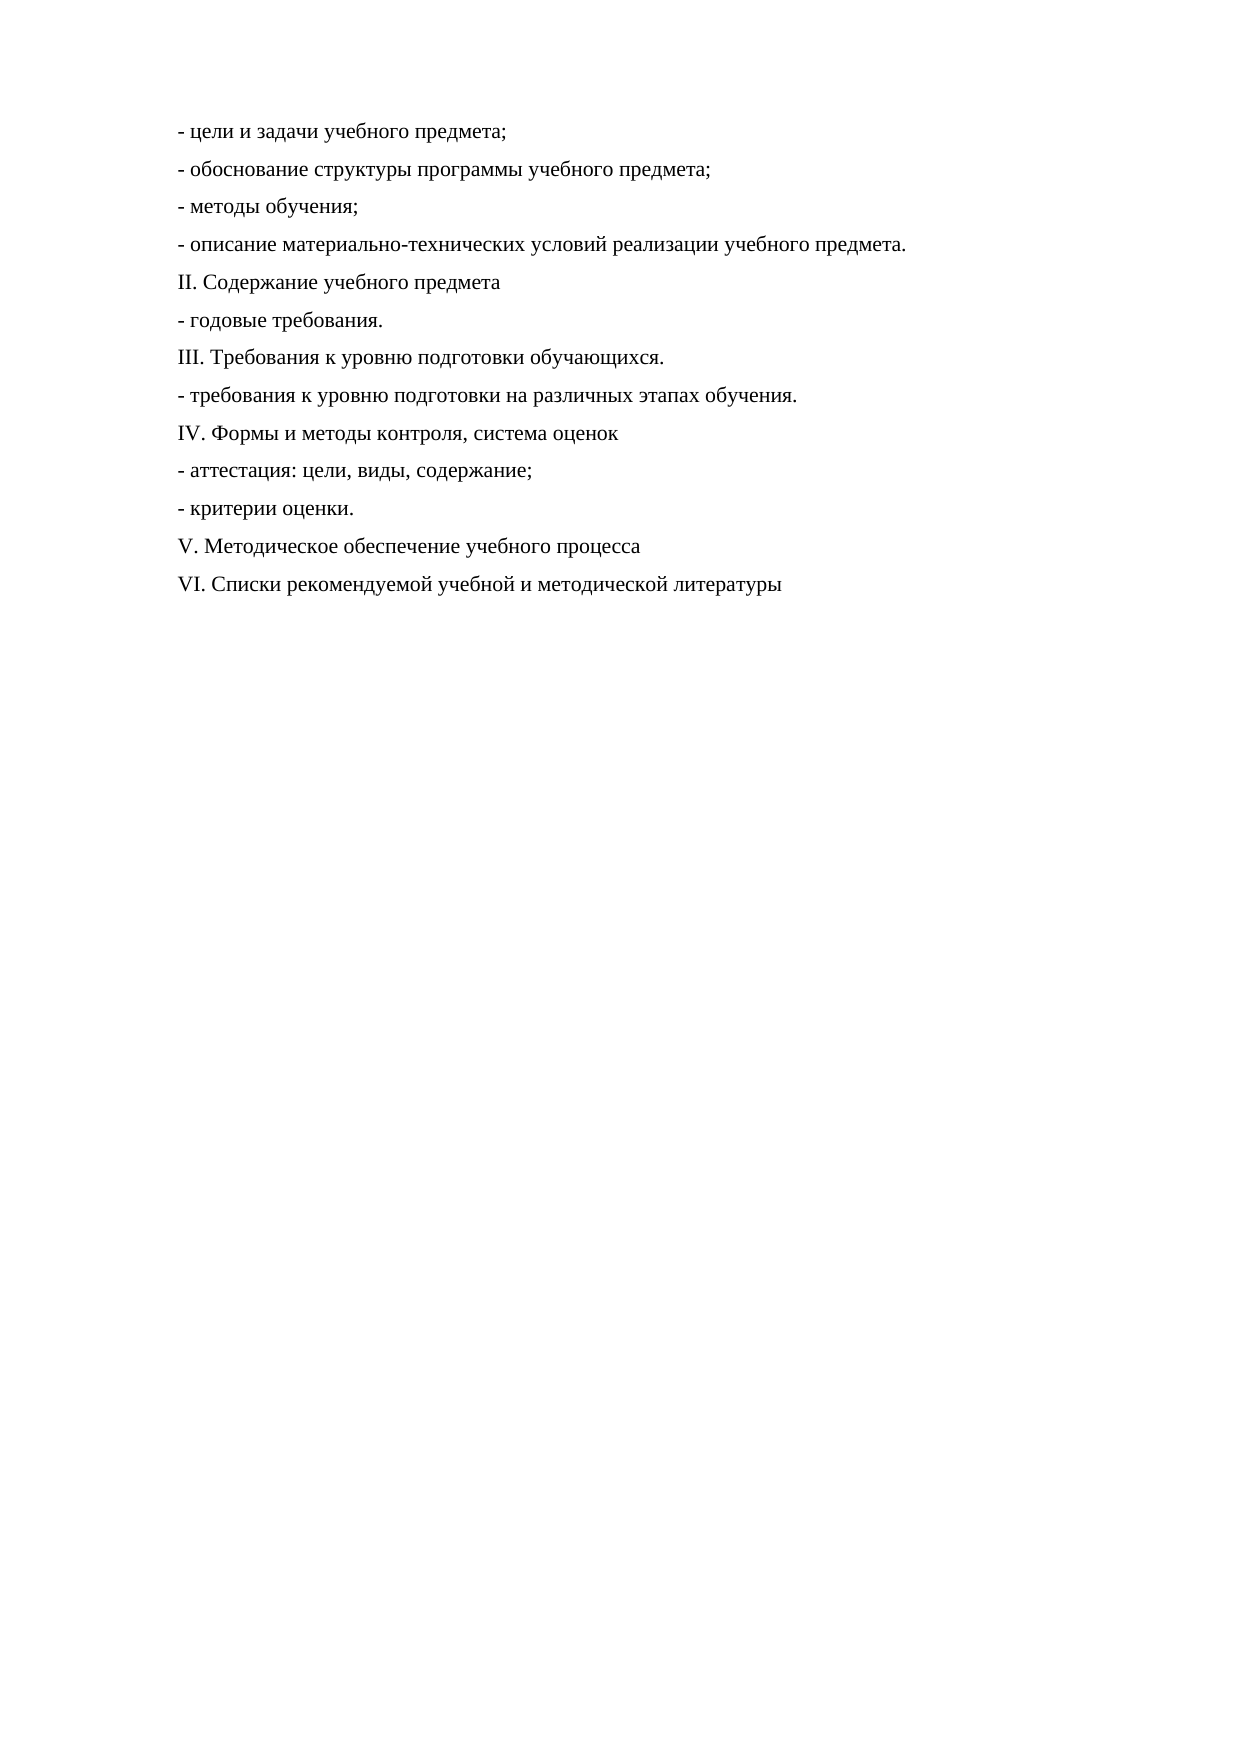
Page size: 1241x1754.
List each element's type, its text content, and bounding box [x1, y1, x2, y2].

text - методы обучения; [177, 193, 1152, 219]
text - требования к уровню подготовки на различных этапах обучения. [177, 382, 1152, 407]
text - цели и задачи учебного предмета; [177, 118, 1152, 143]
text - описание материально-технических условий реализации учебного предмета. [177, 231, 1152, 256]
text II. Содержание учебного предмета [177, 269, 1152, 294]
text - годовые требования. [177, 307, 1152, 332]
text IV. Формы и методы контроля, система оценок [177, 420, 1152, 445]
text V. Методическое обеспечение учебного процесса [177, 533, 1152, 558]
text - критерии оценки. [177, 495, 1152, 520]
text - обоснование структуры программы учебного предмета; [177, 156, 1152, 181]
text III. Требования к уровню подготовки обучающихся. [177, 344, 1152, 369]
text - аттестация: цели, виды, содержание; [177, 457, 1152, 483]
text VI. Списки рекомендуемой учебной и методической литературы [177, 571, 1152, 596]
